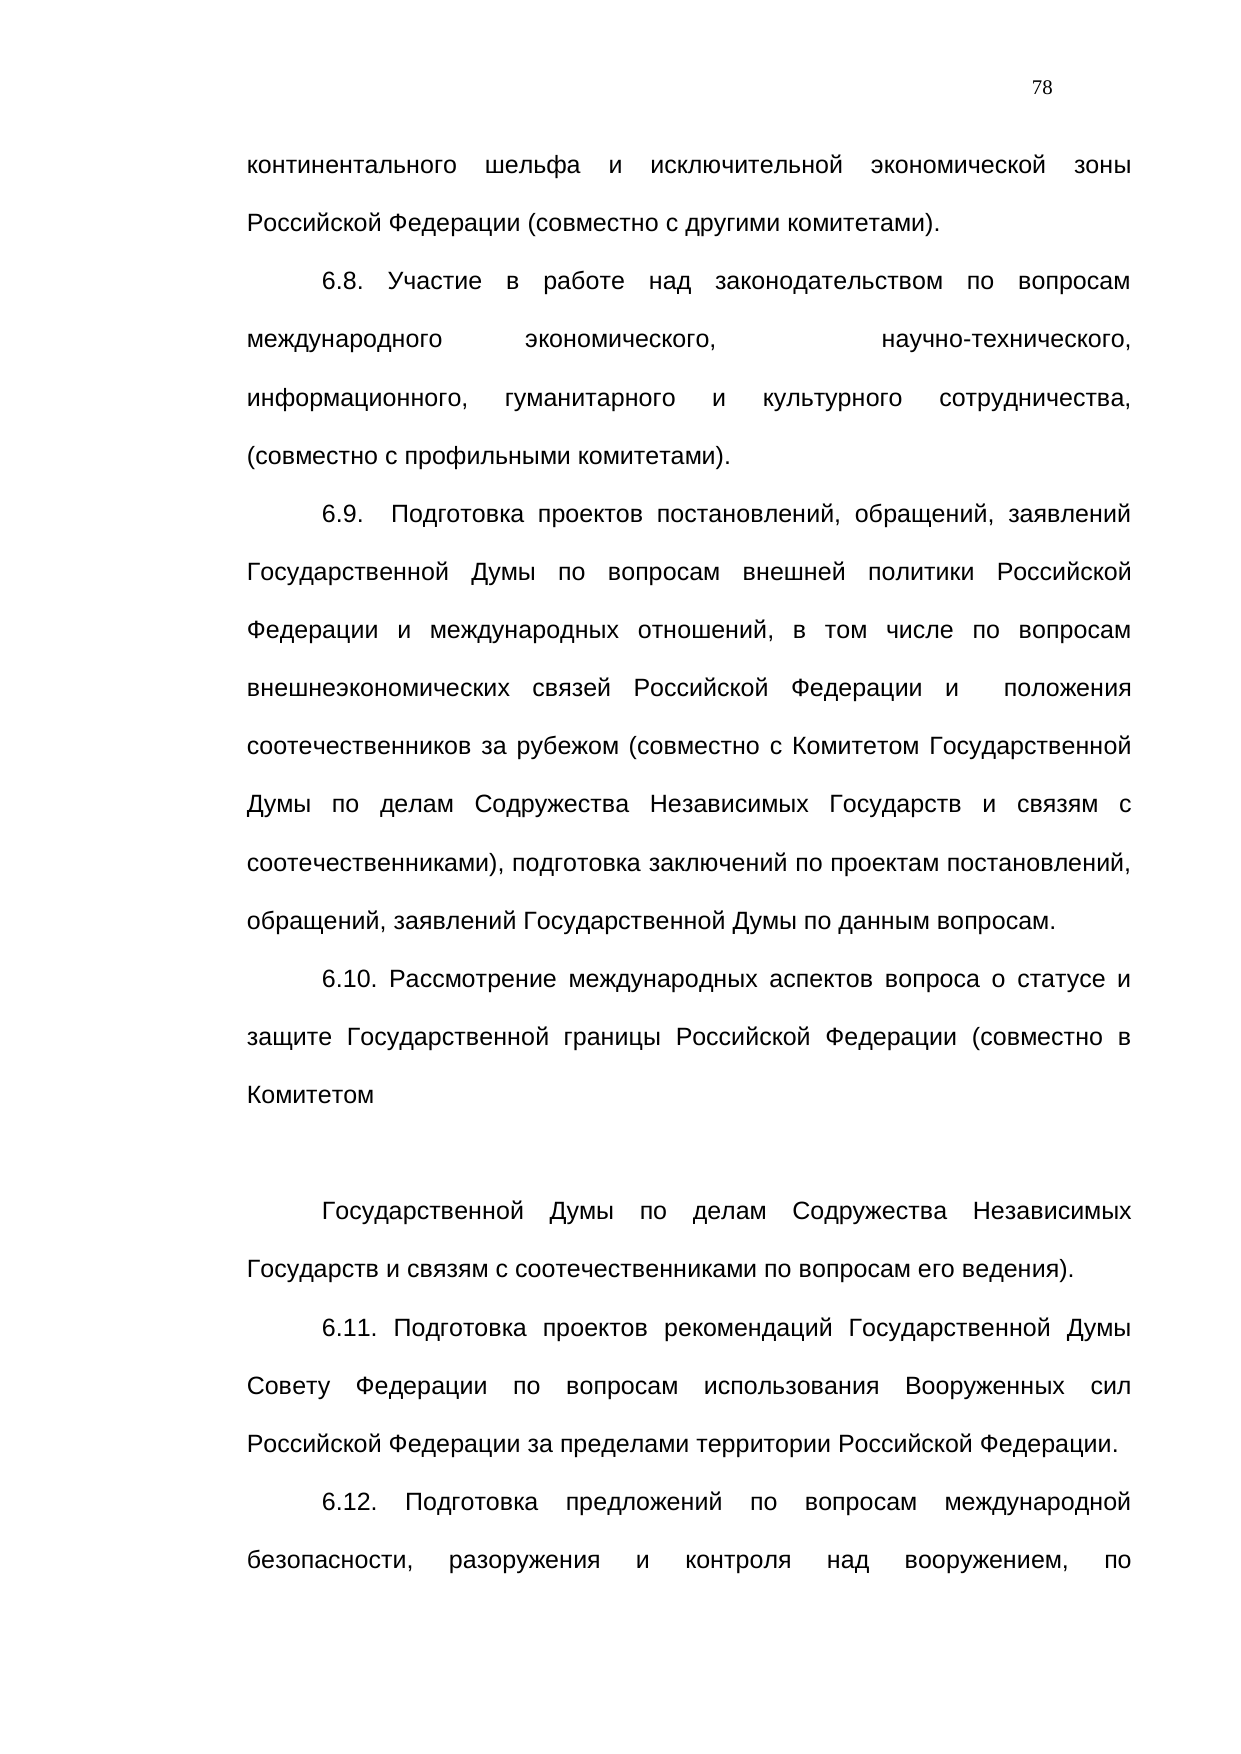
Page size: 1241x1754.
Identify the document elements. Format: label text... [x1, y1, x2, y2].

text 6.10. Рассмотрение международных аспектов вопроса о статусе и защите Государственной границы Российской Федерации (совместно в Комитетом [247, 964, 1132, 1109]
text 6.9. Подготовка проектов постановлений, обращений, заявлений Государственной Думы по вопросам внешней политики Российской Федерации и международных отношений, в том числе по вопросам внешнеэкономических связей Российской Федерации и положения соотечественников за рубежом (совместно с Комитетом Государственной Думы по делам Содружества Независимых Государств и связям с соотечественниками), подготовка заключений по проектам постановлений, обращений, заявлений Государственной Думы по данным вопросам. [247, 499, 1132, 935]
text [247, 1487, 1132, 1574]
text 6.11. Подготовка проектов рекомендаций Государственной Думы Совету Федерации по вопросам использования Вооруженных сил Российской Федерации за пределами территории Российской Федерации. [247, 1312, 1132, 1458]
text Государственной Думы по делам Содружества Независимых Государств и связям с соотечественниками по вопросам его ведения). [247, 1196, 1132, 1283]
text 6.8. Участие в работе над законодательством по вопросам международного экономического, научно-технического, информационного, гуманитарного и культурного сотрудничества, (совместно с профильными комитетами). [247, 266, 1132, 470]
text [247, 150, 1132, 237]
